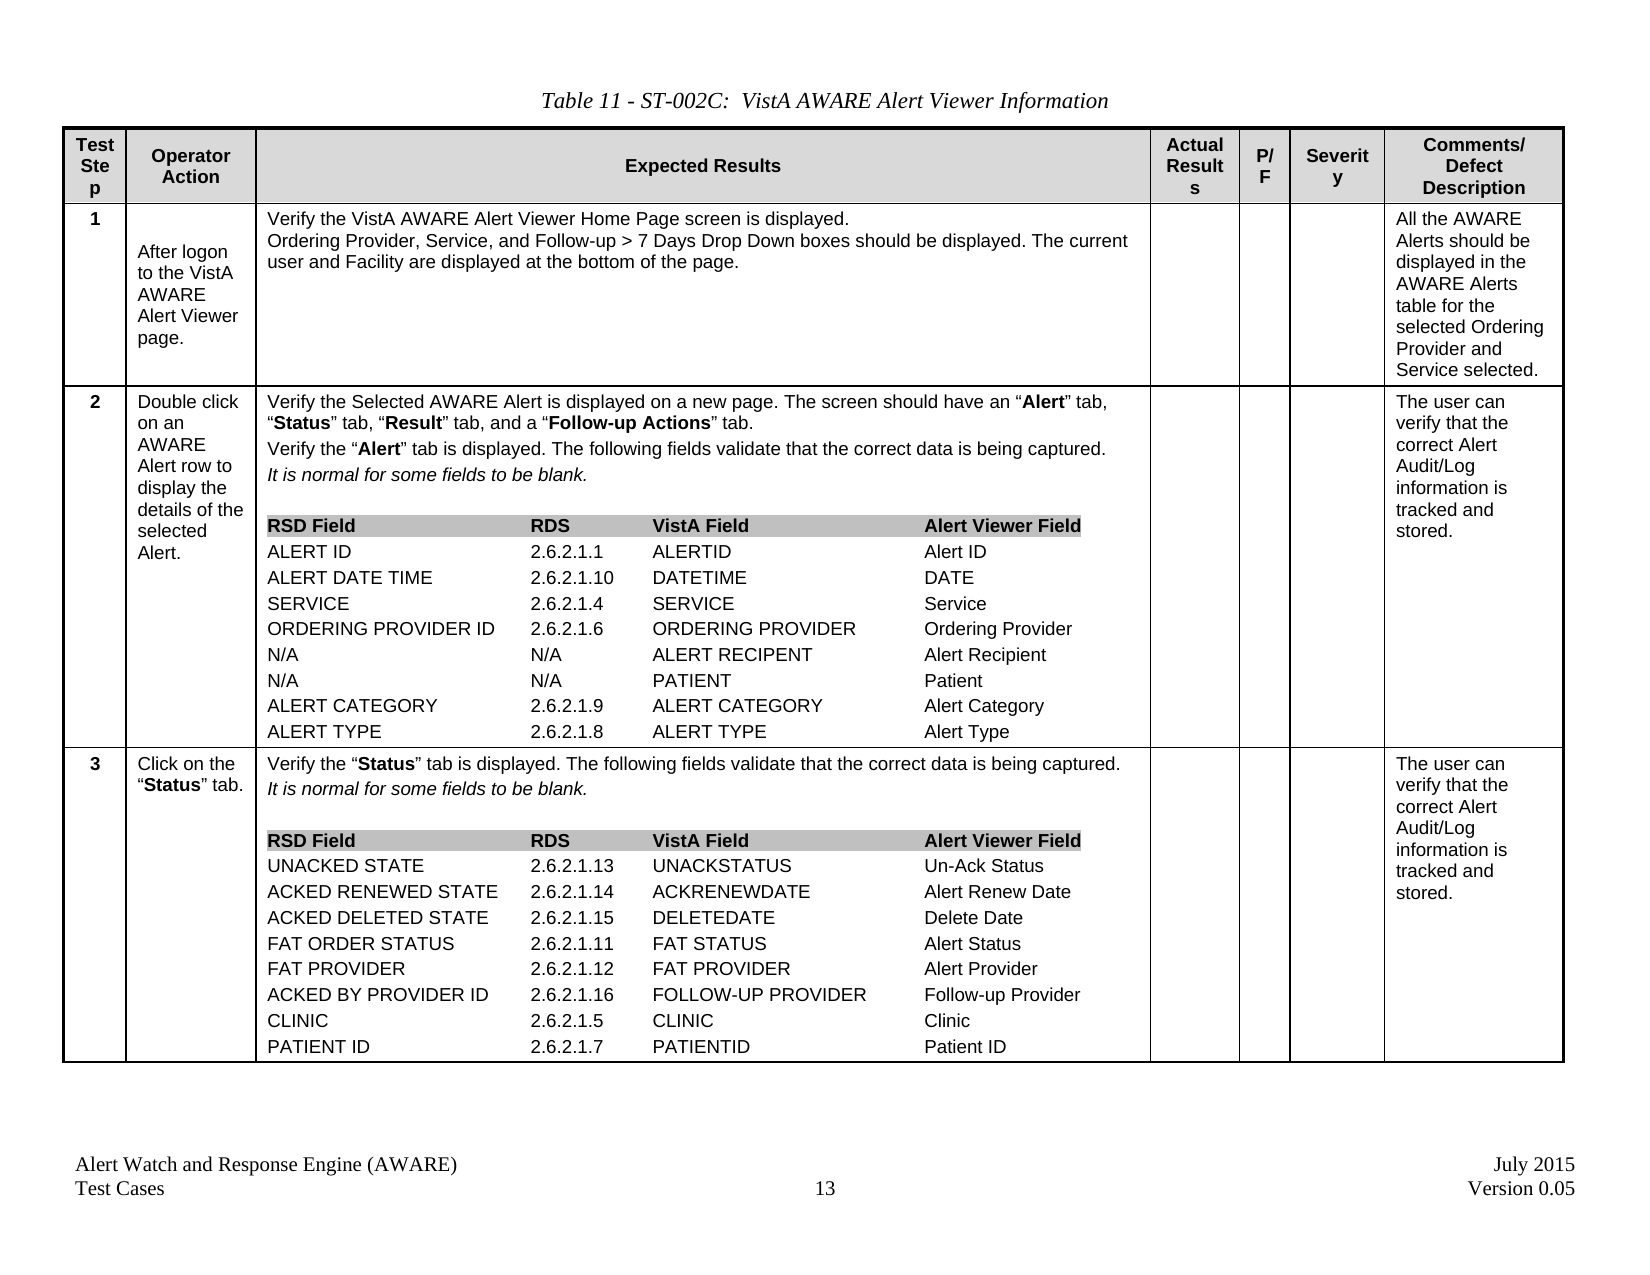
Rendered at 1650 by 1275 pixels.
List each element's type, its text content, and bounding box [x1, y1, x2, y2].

table_cell [1291, 748, 1384, 1061]
table_cell [1291, 387, 1384, 747]
table_header Actual Results [1151, 130, 1239, 202]
table_header Test Step [65, 130, 125, 202]
table_cell [1291, 204, 1384, 385]
table_cell All the AWARE Alerts should be displayed in the AWARE Alerts table for the selected Ordering Provider and Service selected. [1385, 204, 1562, 385]
table_header Expected Results [257, 130, 1150, 202]
table_cell 2 [65, 387, 125, 747]
table_cell The user can verify that the correct Alert Audit/Log information is tracked and stored. [1385, 387, 1562, 747]
table_cell [1151, 204, 1239, 385]
table_cell After logon to the VistA AWARE Alert Viewer page. [127, 204, 255, 385]
table_header Comments/Defect Description [1385, 130, 1562, 202]
table_cell 3 [65, 748, 125, 1061]
table_cell Double click on an AWARE Alert row to display the details of the selected Alert. [127, 387, 255, 747]
table_header Operator Action [127, 130, 255, 202]
table_cell Verify the VistA AWARE Alert Viewer Home Page screen is displayed. Ordering Provider, Service, and Follow-up > 7 Days Drop Down boxes should be displayed. The current user and Facility are displayed at the bottom of the page. [257, 204, 1150, 385]
table_cell 1 [65, 204, 125, 385]
table_cell Click on the “Status” tab. [127, 748, 255, 1061]
table_header P/F [1240, 130, 1289, 202]
table_header Severity [1291, 130, 1384, 202]
table_cell [1151, 387, 1239, 747]
table_cell Verify the “Status” tab is displayed. The following fields validate that the correct data is being captured. It is normal for some fields to be blank. RSD Field RDS VistA Field Alert Viewer Field UNACKED STATE 2.6.2.1.13 UNACKSTATUS Un-Ack Status ACKED RENEWED STATE 2.6.2.1.14 ACKRENEWDATE Alert Renew Date ACKED DELETED STATE 2.6.2.1.15 DELETEDATE Delete Date FAT ORDER STATUS 2.6.2.1.11 FAT STATUS Alert Status FAT PROVIDER 2.6.2.1.12 FAT PROVIDER Alert Provider ACKED BY PROVIDER ID 2.6.2.1.16 FOLLOW-UP PROVIDER Follow-up Provider CLINIC 2.6.2.1.5 CLINIC Clinic PATIENT ID 2.6.2.1.7 PATIENTID Patient ID [257, 748, 1150, 1061]
table_cell [1151, 748, 1239, 1061]
table_cell [1240, 387, 1289, 747]
table_cell [1240, 204, 1289, 385]
table_cell Verify the Selected AWARE Alert is displayed on a new page. The screen should have an “Alert” tab, “Status” tab, “Result” tab, and a “Follow-up Actions” tab. Verify the “Alert” tab is displayed. The following fields validate that the correct data is being captured. It is normal for some fields to be blank. RSD Field RDS VistA Field Alert Viewer Field ALERT ID 2.6.2.1.1 ALERTID Alert ID ALERT DATE TIME 2.6.2.1.10 DATETIME DATE SERVICE 2.6.2.1.4 SERVICE Service ORDERING PROVIDER ID 2.6.2.1.6 ORDERING PROVIDER Ordering Provider N/A N/A ALERT RECIPENT Alert Recipient N/A N/A PATIENT Patient ALERT CATEGORY 2.6.2.1.9 ALERT CATEGORY Alert Category ALERT TYPE 2.6.2.1.8 ALERT TYPE Alert Type [257, 387, 1150, 747]
table_cell [1240, 748, 1289, 1061]
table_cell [1385, 748, 1562, 1061]
